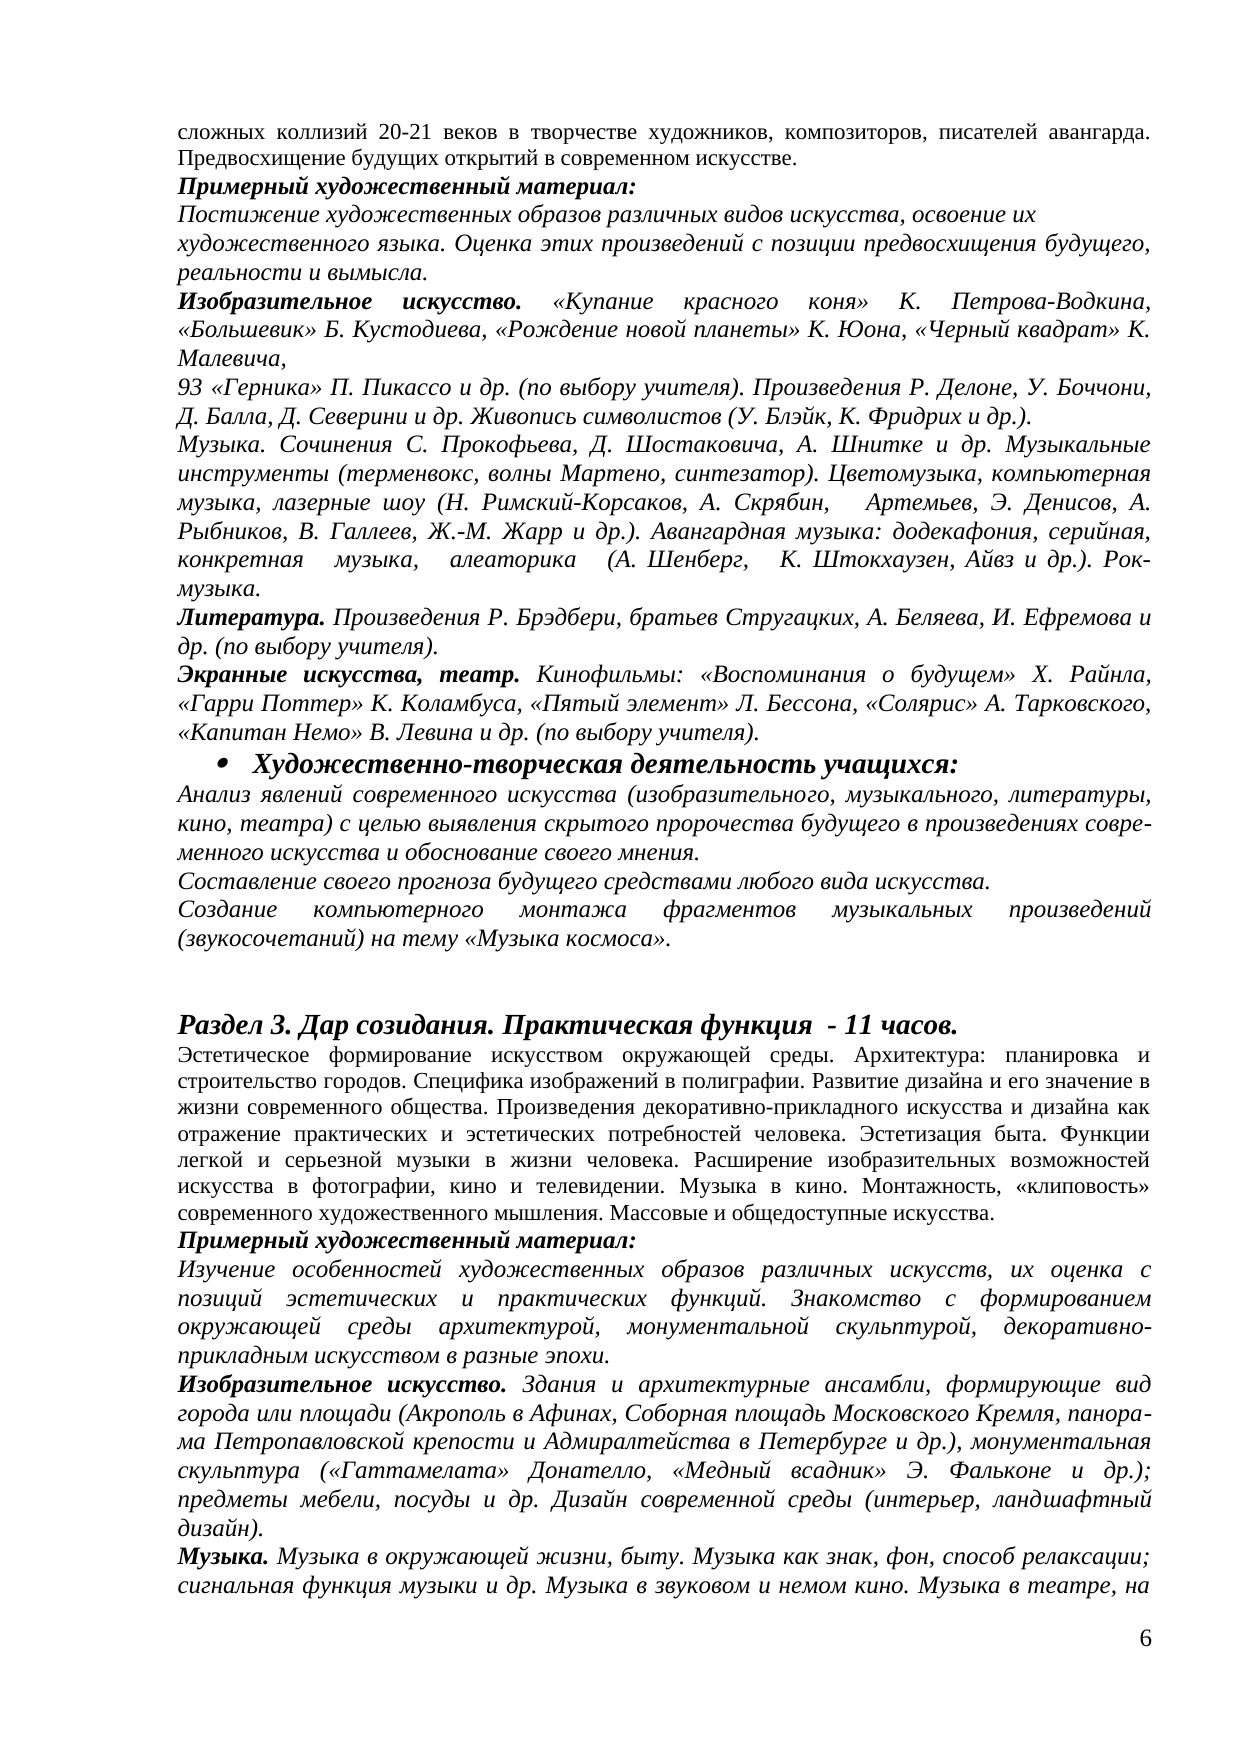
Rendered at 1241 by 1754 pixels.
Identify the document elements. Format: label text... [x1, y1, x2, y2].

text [177, 118, 1152, 171]
text Раздел 3. Дар созидания. Практическая функция - 11 часов. [177, 1007, 1152, 1041]
text 93 «Герника» П. Пикассо и др. (по выбору учителя). Произведения Р. Делоне, У. Боччони, Д. Балла, Д. Северини и др. Живопись символистов (У. Блэйк, К. Фридрих и др.). [177, 372, 1152, 429]
list Художественно-творческая деятельность учащихся: [215, 746, 1152, 779]
text Эстетическое формирование искусством окружающей среды. Архитектура: планировка и строительство городов. Специфика изображений в полиграфии. Развитие дизайна и его значение в жизни современного общества. Произведения декоративно-прикладного искусства и дизайна как отражение практических и эстетических потребностей человека. Эстетизация быта. Функции легкой и серьезной музыки в жизни человека. Расширение изобразительных возможностей искусства в фотографии, кино и телевидении. Музыка в кино. Монтажность, «клиповость» современного художественного мышления. Массовые и общедоступные искусства. [177, 1041, 1152, 1225]
text Примерный художественный материал: [177, 171, 1095, 199]
text Примерный художественный материал: [177, 1225, 1095, 1254]
text Изобразительное искусство. Здания и архитектурные ансамбли, формирующие вид города или площади (Акрополь в Афинах, Соборная площадь Московского Кремля, панорама Петропавловской крепости и Адмиралтейства в Петербурге и др.), монументальная скульптура («Гаттамелата» Донателло, «Медный всадник» Э. Фальконе и др.); предметы мебели, посуды и др. Дизайн современной среды (интерьер, ландшафтный дизайн). [177, 1369, 1152, 1541]
text Изобразительное искусство. «Купание красного коня» К. Петрова-Водкина, «Большевик» Б. Кустодиева, «Рождение новой планеты» К. Юона, «Черный квадрат» К. Малевича, [177, 286, 1152, 372]
text Создание компьютерного монтажа фрагментов музыкальных произведений (звукосочетаний) на тему «Музыка космоса». [177, 894, 1152, 952]
text Изучение особенностей художественных образов различных искусств, их оценка с позиций эстетических и практических функций. Знакомство с формированием окружающей среды архитектурой, монументальной скульптурой, декоративно-прикладным искусством в разные эпохи. [177, 1254, 1152, 1369]
text художественного языка. Оценка этих произведений с позиции предвосхищения будущего, реальности и вымысла. [177, 228, 1152, 286]
text Экранные искусства, театр. Кинофильмы: «Воспоминания о будущем» X. Райнла, «Гарри Поттер» К. Коламбуса, «Пятый элемент» Л. Бессона, «Солярис» А. Тарковского, «Капитан Немо» В. Левина и др. (по выбору учителя). [177, 659, 1152, 746]
text Составление своего прогноза будущего средствами любого вида искусства. [177, 866, 1152, 894]
text Литература. Произведения Р. Брэдбери, братьев Стругацких, А. Беляева, И. Ефремова и др. (по выбору учителя). [177, 602, 1152, 659]
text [177, 1541, 1152, 1599]
text Музыка. Сочинения С. Прокофьева, Д. Шостаковича, А. Шнитке и др. Музыкальные инструменты (терменвокс, волны Мартено, синтезатор). Цветомузыка, компьютерная музыка, лазерные шоу (Н. Римский-Корсаков, А. Скрябин, Артемьев, Э. Денисов, А. Рыбников, В. Галлеев, Ж.-М. Жарр и др.). Авангардная музыка: додекафония, серийная, конкретная музыка, алеаторика (А. Шенберг, К. Штокхаузен, Айвз и др.). Рок-музыка. [177, 429, 1152, 602]
text Анализ явлений современного искусства (изобразительного, музыкального, литературы, кино, театра) с целью выявления скрытого пророчества будущего в произведениях современного искусства и обоснование своего мнения. [177, 779, 1152, 866]
text Постижение художественных образов различных видов искусства, освоение их [177, 199, 1152, 228]
